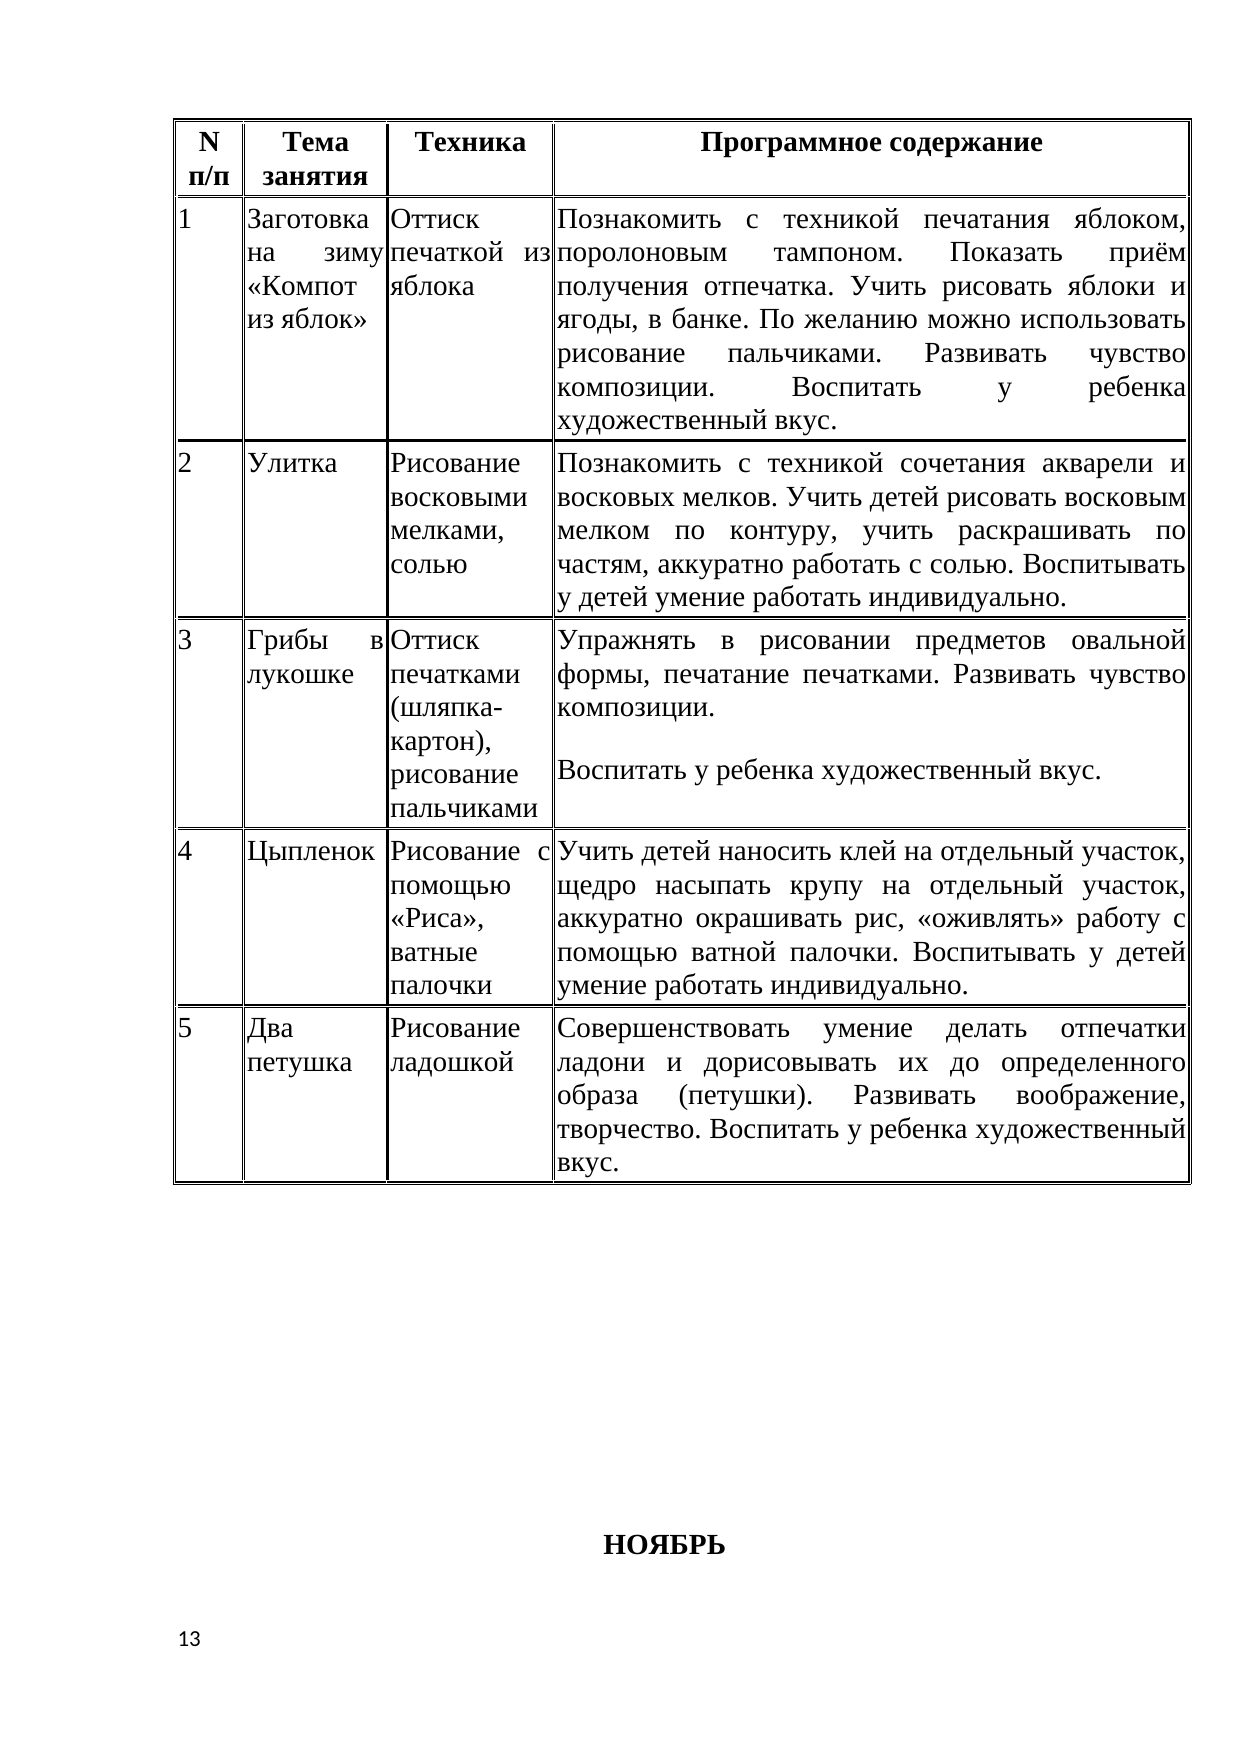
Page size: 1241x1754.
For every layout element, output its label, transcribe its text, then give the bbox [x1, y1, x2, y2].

table_cell Грибы в лукошке [245, 620, 386, 827]
table_cell Заготовка на зиму «Компот из яблок» [245, 198, 386, 439]
table_cell Познакомить с техникой печатания яблоком, поролоновым тампоном. Показать приём получения отпечатка. Учить рисовать яблоки и ягоды, в банке. По желанию можно использовать рисование пальчиками. Развивать чувство композиции. Воспитать у ребенка художественный вкус. [554, 195, 1190, 439]
table_cell 2 [176, 439, 242, 616]
table_cell Упражнять в рисовании предметов овальной формы, печатание печатками. Развивать чувство композиции. Воспитать у ребенка художественный вкус. [555, 616, 1189, 827]
table_header Техника [387, 122, 554, 195]
table_cell Учить детей наносить клей на отдельный участок, щедро насыпать крупу на отдельный участок, аккуратно окрашивать рис, «оживлять» работу с помощью ватной палочки. Воспитывать у детей умение работать индивидуально. [554, 827, 1190, 1004]
text НОЯБРЬ [177, 1527, 1152, 1561]
table_cell Познакомить с техникой сочетания акварели и восковых мелков. Учить детей рисовать восковым мелком по контуру, учить раскрашивать по частям, аккуратно работать с солью. Воспитывать у детей умение работать индивидуально. [555, 439, 1188, 616]
table_cell Оттиск печатками (шляпка-картон), рисование пальчиками [389, 620, 552, 827]
table_cell Совершенствовать умение делать отпечатки ладони и дорисовывать их до определенного образа (петушки). Развивать воображение, творчество. Воспитать у ребенка художественный вкус. [554, 1004, 1189, 1181]
table_cell Два петушка [244, 1008, 387, 1181]
table_cell Рисование с помощью «Риса», ватные палочки [389, 830, 552, 1004]
table_cell Рисование ладошкой [387, 1008, 554, 1181]
table_cell 1 [174, 195, 244, 439]
table_cell 5 [176, 1004, 244, 1181]
table_cell 3 [176, 616, 242, 827]
table_cell Цыпленок [245, 830, 386, 1004]
table_cell Улитка [245, 442, 386, 616]
table_header N п/п [176, 122, 244, 195]
table_header Тема занятия [244, 120, 387, 195]
table_cell Рисование восковыми мелками, солью [389, 442, 552, 616]
table_cell Оттиск печаткой из яблока [389, 198, 552, 439]
table_header Программное содержание [554, 122, 1188, 195]
table_cell 4 [174, 827, 244, 1004]
